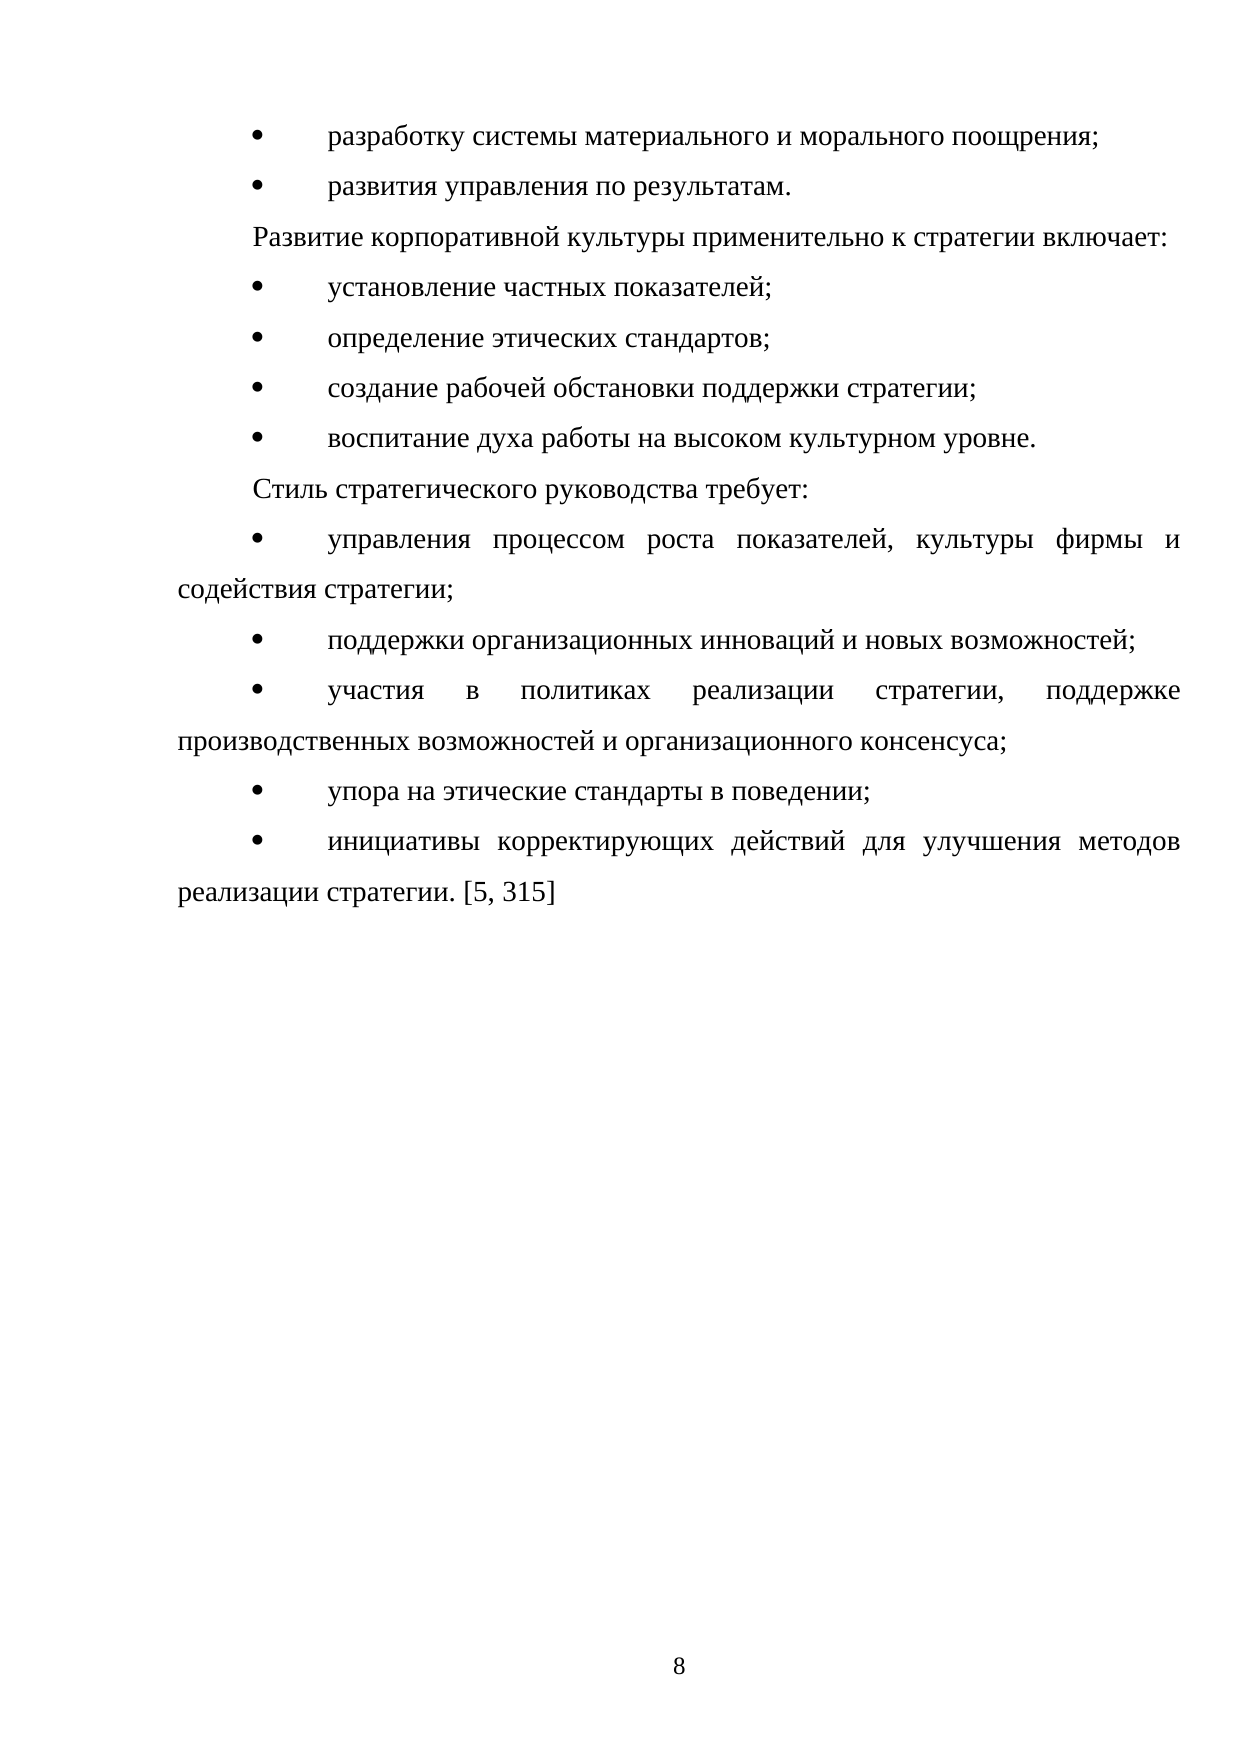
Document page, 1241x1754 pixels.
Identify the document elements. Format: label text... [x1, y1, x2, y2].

list участия в политиках реализации стратегии, поддержке производственных возможностей и организационного консенсуса; [177, 672, 1181, 756]
list поддержки организационных инноваций и новых возможностей; [177, 622, 1181, 656]
list разработку системы материального и морального поощрения; [177, 118, 1181, 152]
list установление частных показателей; [177, 269, 1181, 303]
list воспитание духа работы на высоком культурном уровне. [177, 421, 1181, 454]
list инициативы корректирующих действий для улучшения методов реализации стратегии. [5, 315] [177, 823, 1181, 907]
list упора на этические стандарты в поведении; [177, 773, 1181, 807]
list развития управления по результатам. [177, 168, 1181, 202]
text Развитие корпоративной культуры применительно к стратегии включает: [177, 219, 1181, 252]
list управления процессом роста показателей, культуры фирмы и содействия стратегии; [177, 521, 1181, 605]
text Стиль стратегического руководства требует: [177, 471, 1181, 504]
list создание рабочей обстановки поддержки стратегии; [177, 370, 1181, 404]
list определение этических стандартов; [177, 320, 1181, 353]
